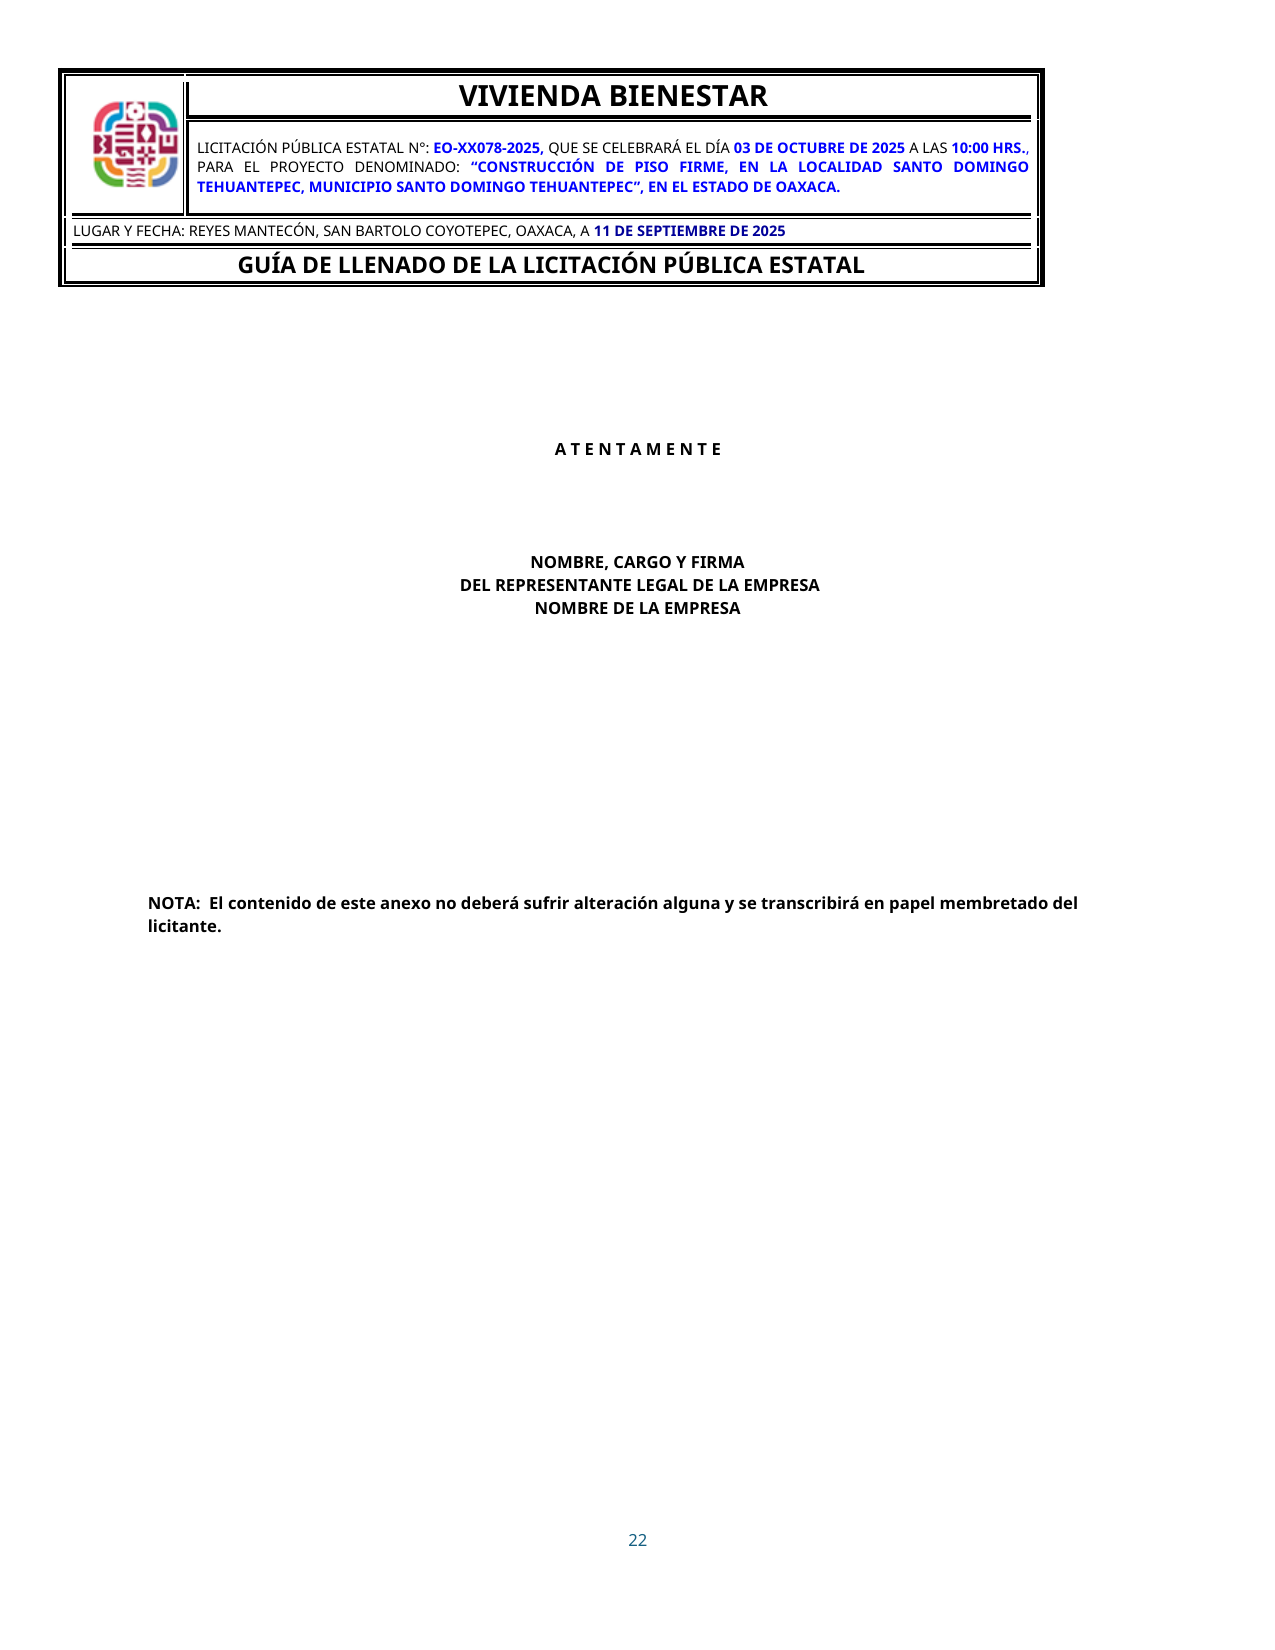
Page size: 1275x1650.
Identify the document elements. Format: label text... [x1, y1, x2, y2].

picture [184, 93, 189, 193]
text NOTA: El contenido de este anexo no deberá sufrir alteración alguna y se transcribirá en papel membretado del licitante. [148, 891, 1127, 937]
text NOMBRE, CARGO Y FIRMA [148, 551, 1127, 573]
text DEL REPRESENTANTE LEGAL DE LA EMPRESA [148, 573, 1127, 596]
text NOMBRE DE LA EMPRESA [148, 596, 1127, 619]
picture [82, 93, 183, 193]
text A T E N T A M E N T E [148, 437, 1127, 460]
